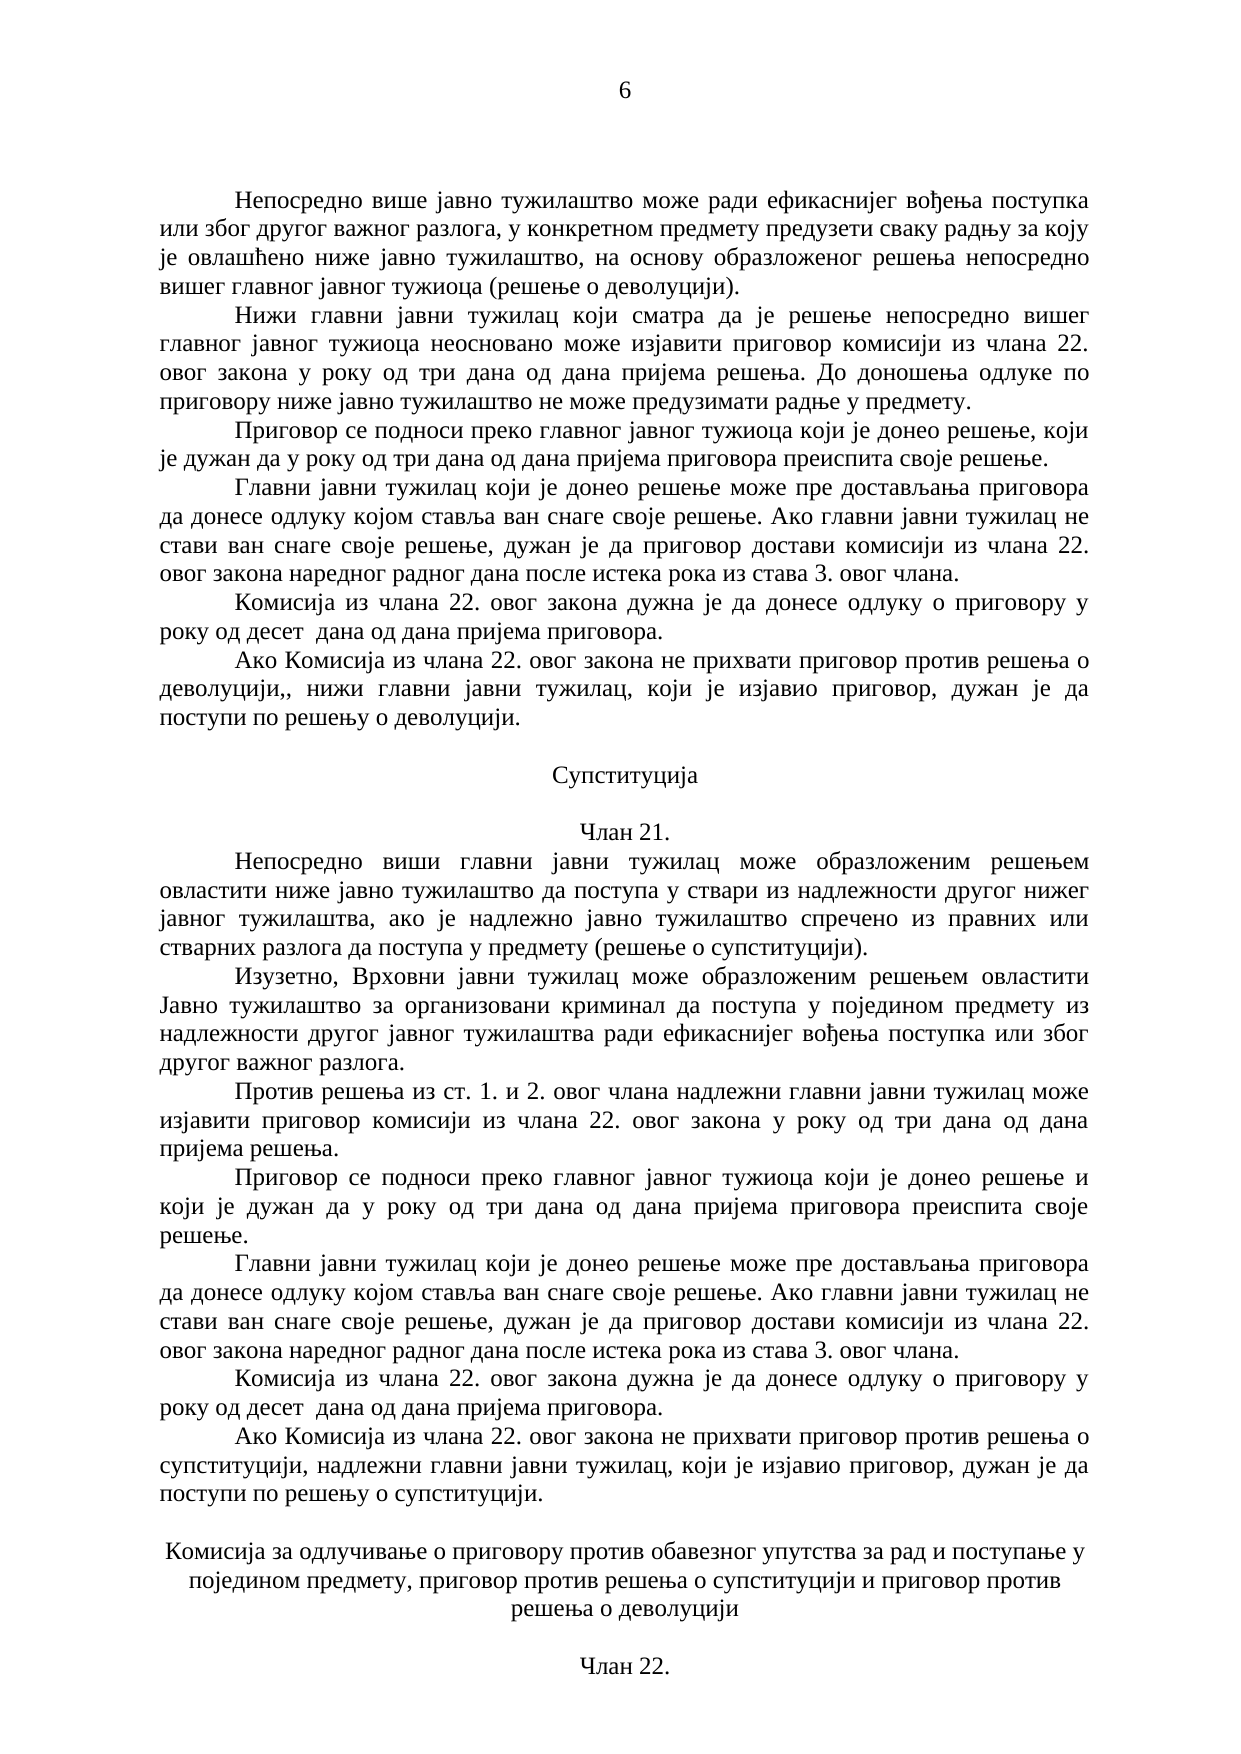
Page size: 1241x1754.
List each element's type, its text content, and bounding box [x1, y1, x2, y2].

text Ако Комисија из члана 22. овог закона не прихвати приговор против решења о деволуцији,, нижи главни јавни тужилац, који је изјавио приговор, дужан је да поступи по решењу о деволуцији. [159, 645, 1090, 731]
text Члан 21. [159, 817, 1090, 846]
text Комисија из члана 22. овог закона дужна је да донесе одлуку о приговору у року од десет дана од дана пријема приговора. [159, 1363, 1090, 1421]
text Против решења из ст. 1. и 2. овог члана надлежни главни јавни тужилац може изјавити приговор комисији из члана 22. овог закона у року од три дана од дана пријема решења. [159, 1076, 1090, 1162]
text Приговор се подноси преко главног јавног тужиоца који је донео решење, који је дужан да у року од три дана од дана пријема приговора преиспита своје решење. [159, 415, 1090, 472]
text Непосредно више јавно тужилаштво може ради ефикаснијег вођења поступка или због другог важног разлога, у конкретном предмету предузети сваку радњу за коју је овлашћено ниже јавно тужилаштво, на основу образложеног решења непосредно вишег главног јавног тужиоца (решење о деволуцији). [159, 185, 1090, 300]
text Главни јавни тужилац који је донео решење може пре достављања приговора да донесе одлуку којом ставља ван снаге своје решење. Ако главни јавни тужилац не стави ван снаге своје решење, дужан је да приговор достави комисији из члана 22. овог закона наредног радног дана после истека рока из става 3. овог члана. [159, 1248, 1090, 1363]
text Нижи главни јавни тужилац који сматра да је решење непосредно вишег главног јавног тужиоца неосновано може изјавити приговор комисији из члана 22. овог закона у року од три дана од дана пријема решења. До доношења одлуке по приговору ниже јавно тужилаштво не може предузимати радње у предмету. [159, 300, 1090, 415]
text Приговор се подноси преко главног јавног тужиоца који је донео решење и који је дужан да у року од три дана од дана пријема приговора преиспита своје решење. [159, 1162, 1090, 1248]
text Комисија за одлучивање о приговору против обавезног упутства за рад и поступање у поједином предмету, приговор против решења о супституцији и приговор против решења о деволуцији [159, 1536, 1090, 1622]
text Комисија из члана 22. овог закона дужна је да донесе одлуку о приговору у року од десет дана од дана пријема приговора. [159, 587, 1090, 645]
text Главни јавни тужилац који је донео решење може пре достављања приговора да донесе одлуку којом ставља ван снаге своје решење. Ако главни јавни тужилац не стави ван снаге своје решење, дужан је да приговор достави комисији из члана 22. овог закона наредног радног дана после истека рока из става 3. овог члана. [159, 472, 1090, 587]
text Супституција [159, 760, 1090, 788]
text Ако Комисија из члана 22. овог закона не прихвати приговор против решења о супституцији, надлежни главни јавни тужилац, који је изјавио приговор, дужан је да поступи по решењу о супституцији. [159, 1421, 1090, 1507]
text Непосредно виши главни јавни тужилац може образложеним решењем овластити ниже јавно тужилаштво да поступа у ствари из надлежности другог нижег јавног тужилаштва, ако је надлежно јавно тужилаштво спречено из правних или стварних разлога да поступа у предмету (решење о супституцији). [159, 846, 1090, 961]
text Изузетно, Врховни јавни тужилац може образложеним решењем овластити Јавно тужилаштво за организовани криминал да поступа у поједином предмету из надлежности другог јавног тужилаштва ради ефикаснијег вођења поступка или због другог важног разлога. [159, 961, 1090, 1076]
text Члан 22. [159, 1651, 1090, 1680]
